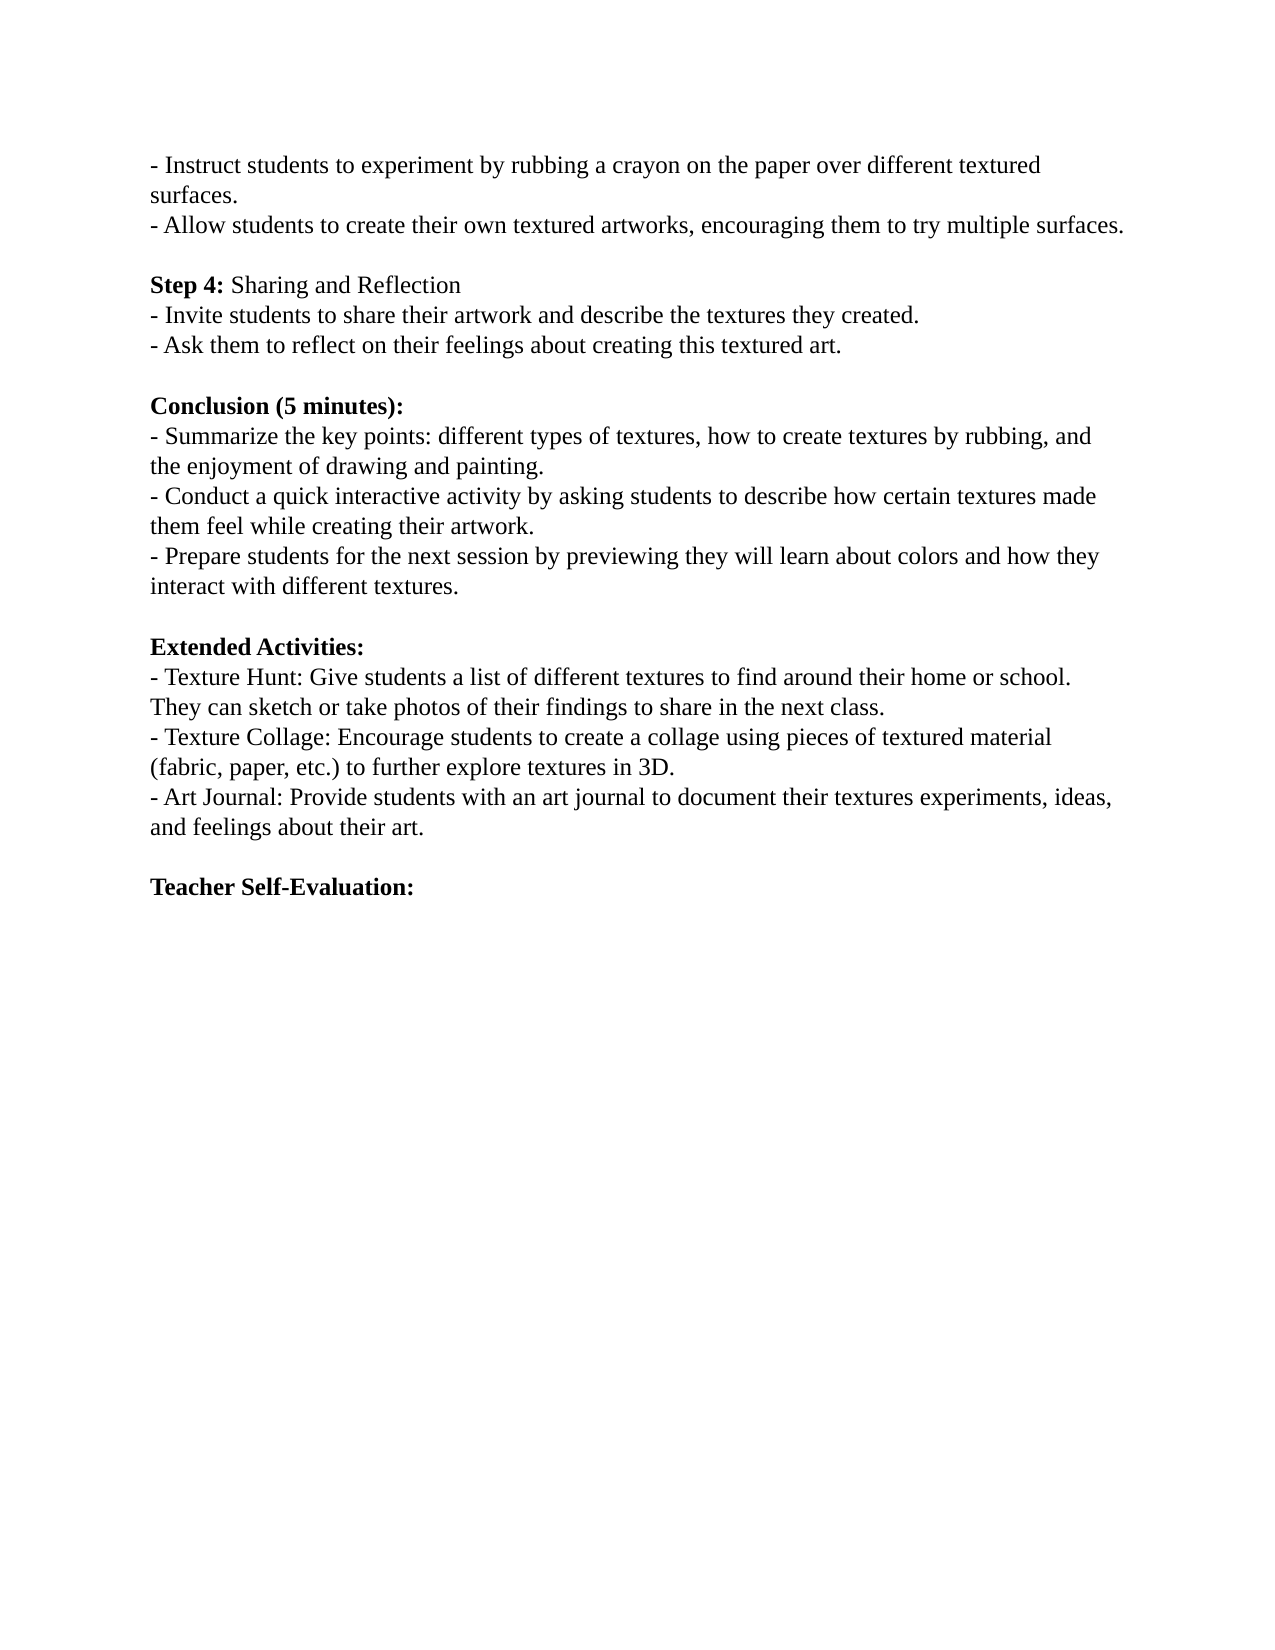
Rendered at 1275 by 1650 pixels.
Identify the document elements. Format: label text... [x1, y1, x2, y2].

text - Allow students to create their own textured artworks, encouraging them to try multiple surfaces. [150, 210, 1125, 239]
text Teacher Self-Evaluation: [150, 872, 1125, 901]
text - Texture Collage: Encourage students to create a collage using pieces of textured material (fabric, paper, etc.) to further explore textures in 3D. [150, 722, 1125, 781]
text - Instruct students to experiment by rubbing a crayon on the paper over different textured surfaces. [150, 150, 1125, 209]
text - Prepare students for the next session by previewing they will learn about colors and how they interact with different textures. [150, 541, 1125, 600]
text Step 4: Sharing and Reflection [150, 270, 1125, 299]
text - Art Journal: Provide students with an art journal to document their textures experiments, ideas, and feelings about their art. [150, 782, 1125, 841]
text - Summarize the key points: different types of textures, how to create textures by rubbing, and the enjoyment of drawing and painting. [150, 421, 1125, 480]
text - Ask them to reflect on their feelings about creating this textured art. [150, 331, 1125, 359]
text Conclusion (5 minutes): [150, 391, 1125, 419]
text - Invite students to share their artwork and describe the textures they created. [150, 301, 1125, 329]
text - Texture Hunt: Give students a list of different textures to find around their home or school. They can sketch or take photos of their findings to share in the next class. [150, 662, 1125, 721]
text - Conduct a quick interactive activity by asking students to describe how certain textures made them feel while creating their artwork. [150, 481, 1125, 540]
text Extended Activities: [150, 632, 1125, 660]
